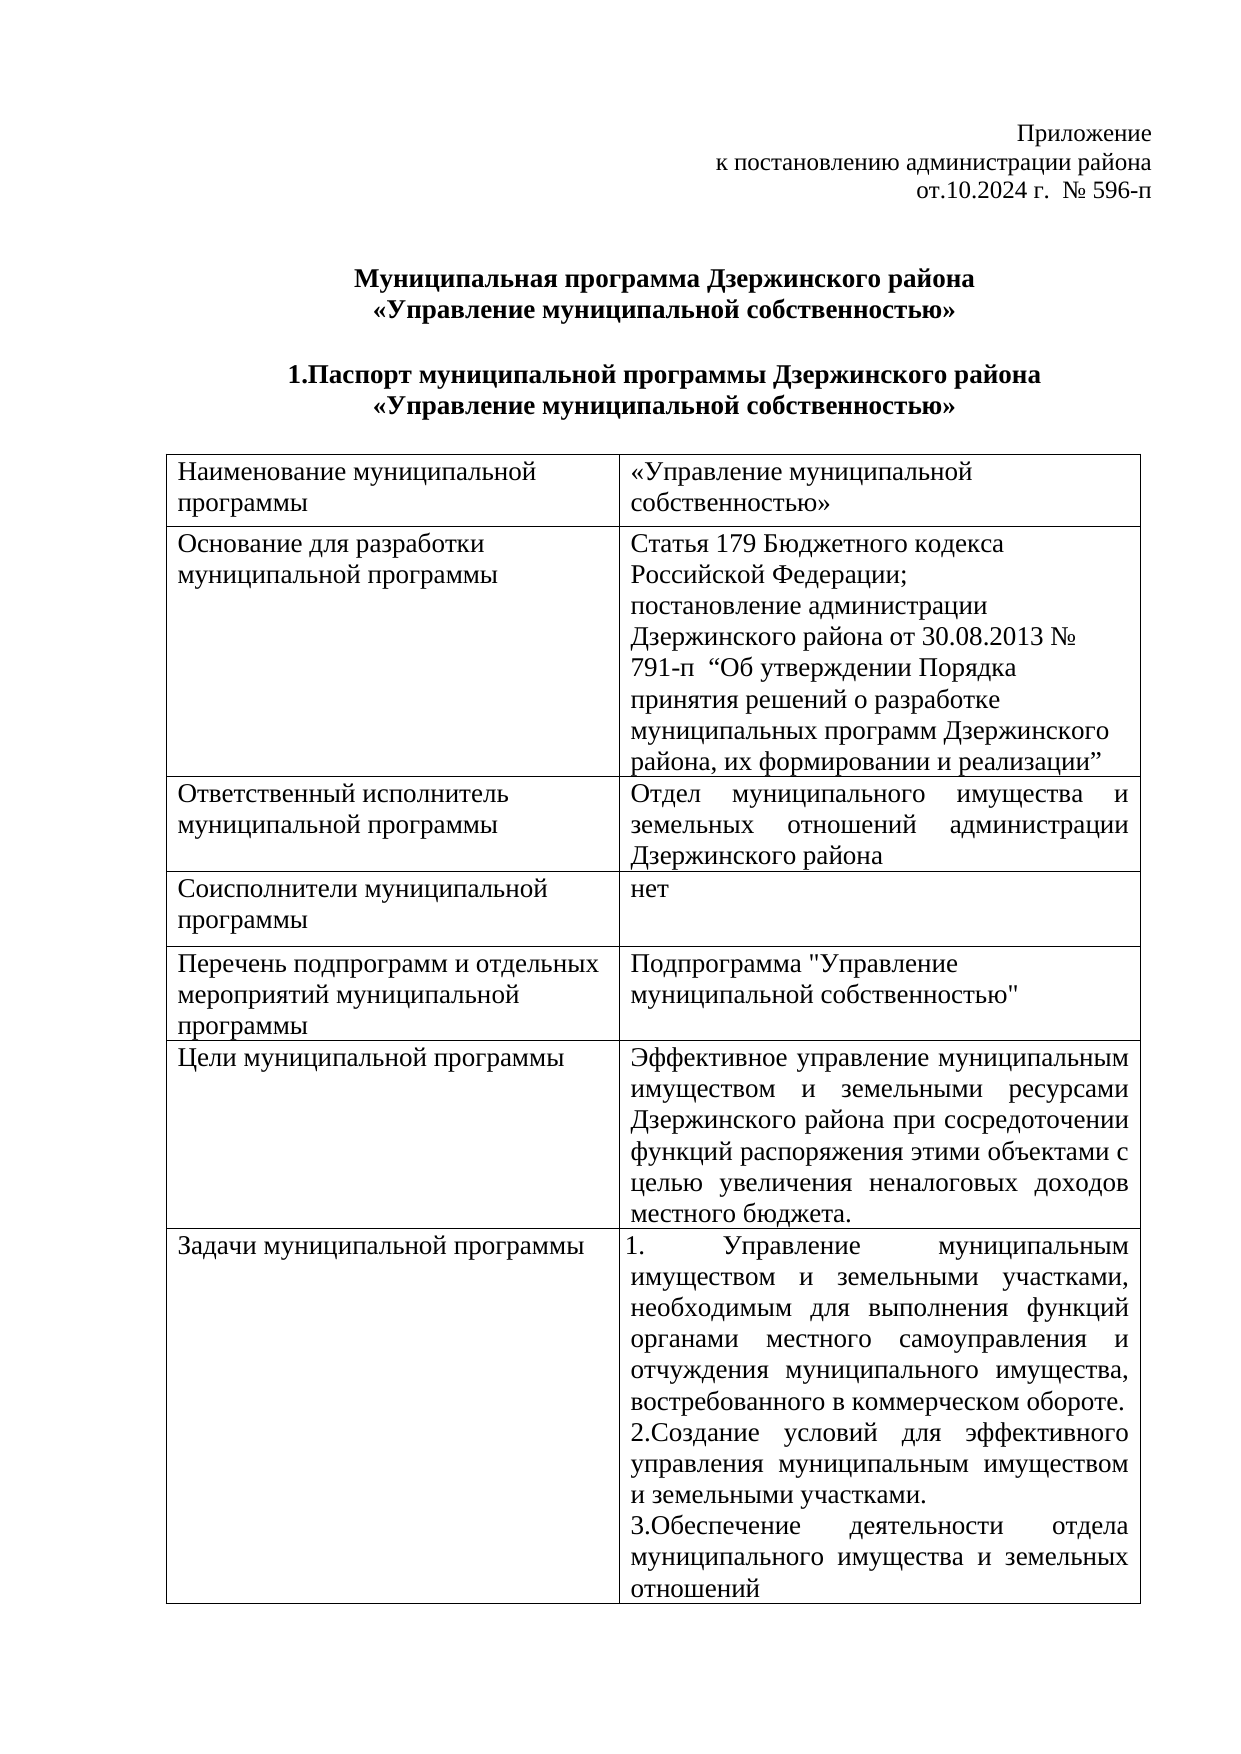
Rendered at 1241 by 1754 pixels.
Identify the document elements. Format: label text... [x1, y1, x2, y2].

table_cell Статья 179 Бюджетного кодекса Российской Федерации; постановление администрации Дзержинского района от 30.08.2013 № 791-п “Об утверждении Порядка принятия решений о разработке муниципальных программ Дзержинского района, их формировании и реализации” [620, 527, 1140, 776]
table_header Наименование муниципальной программы [167, 455, 619, 526]
text 1.Паспорт муниципальной программы Дзержинского района [177, 358, 1152, 389]
table_cell Основание для разработки муниципальной программы [167, 527, 619, 776]
table_cell Соисполнители муниципальной программы [167, 872, 619, 946]
table_cell 1. Управление муниципальным имуществом и земельными участками, необходимым для выполнения функций органами местного самоуправления и отчуждения муниципального имущества, востребованного в коммерческом обороте. 2.Создание условий для эффективного управления муниципальным имуществом и земельными участками. 3.Обеспечение деятельности отдела муниципального имущества и земельных отношений [620, 1229, 1140, 1603]
text «Управление муниципальной собственностью» [177, 293, 1152, 324]
table_cell Эффективное управление муниципальным имуществом и земельными ресурсами Дзержинского района при сосредоточении функций распоряжения этими объектами с целью увеличения неналоговых доходов местного бюджета. [620, 1041, 1140, 1228]
table_header «Управление муниципальной собственностью» [620, 455, 1140, 526]
table_cell Перечень подпрограмм и отдельных мероприятий муниципальной программы [167, 947, 619, 1040]
table_cell Задачи муниципальной программы [167, 1229, 619, 1603]
table_cell Ответственный исполнитель муниципальной программы [167, 777, 619, 871]
title к постановлению администрации района [177, 147, 1152, 176]
table_cell нет [620, 872, 1140, 946]
table_cell Отдел муниципального имущества и земельных отношений администрации Дзержинского района [620, 777, 1140, 871]
title от.10.2024 г. № 596-п [177, 176, 1152, 204]
text Муниципальная программа Дзержинского района [177, 262, 1152, 293]
table_cell Цели муниципальной программы [167, 1041, 619, 1228]
title Приложение [177, 118, 1152, 147]
text «Управление муниципальной собственностью» [177, 389, 1152, 420]
table_cell Подпрограмма "Управление муниципальной собственностью" [620, 947, 1140, 1040]
